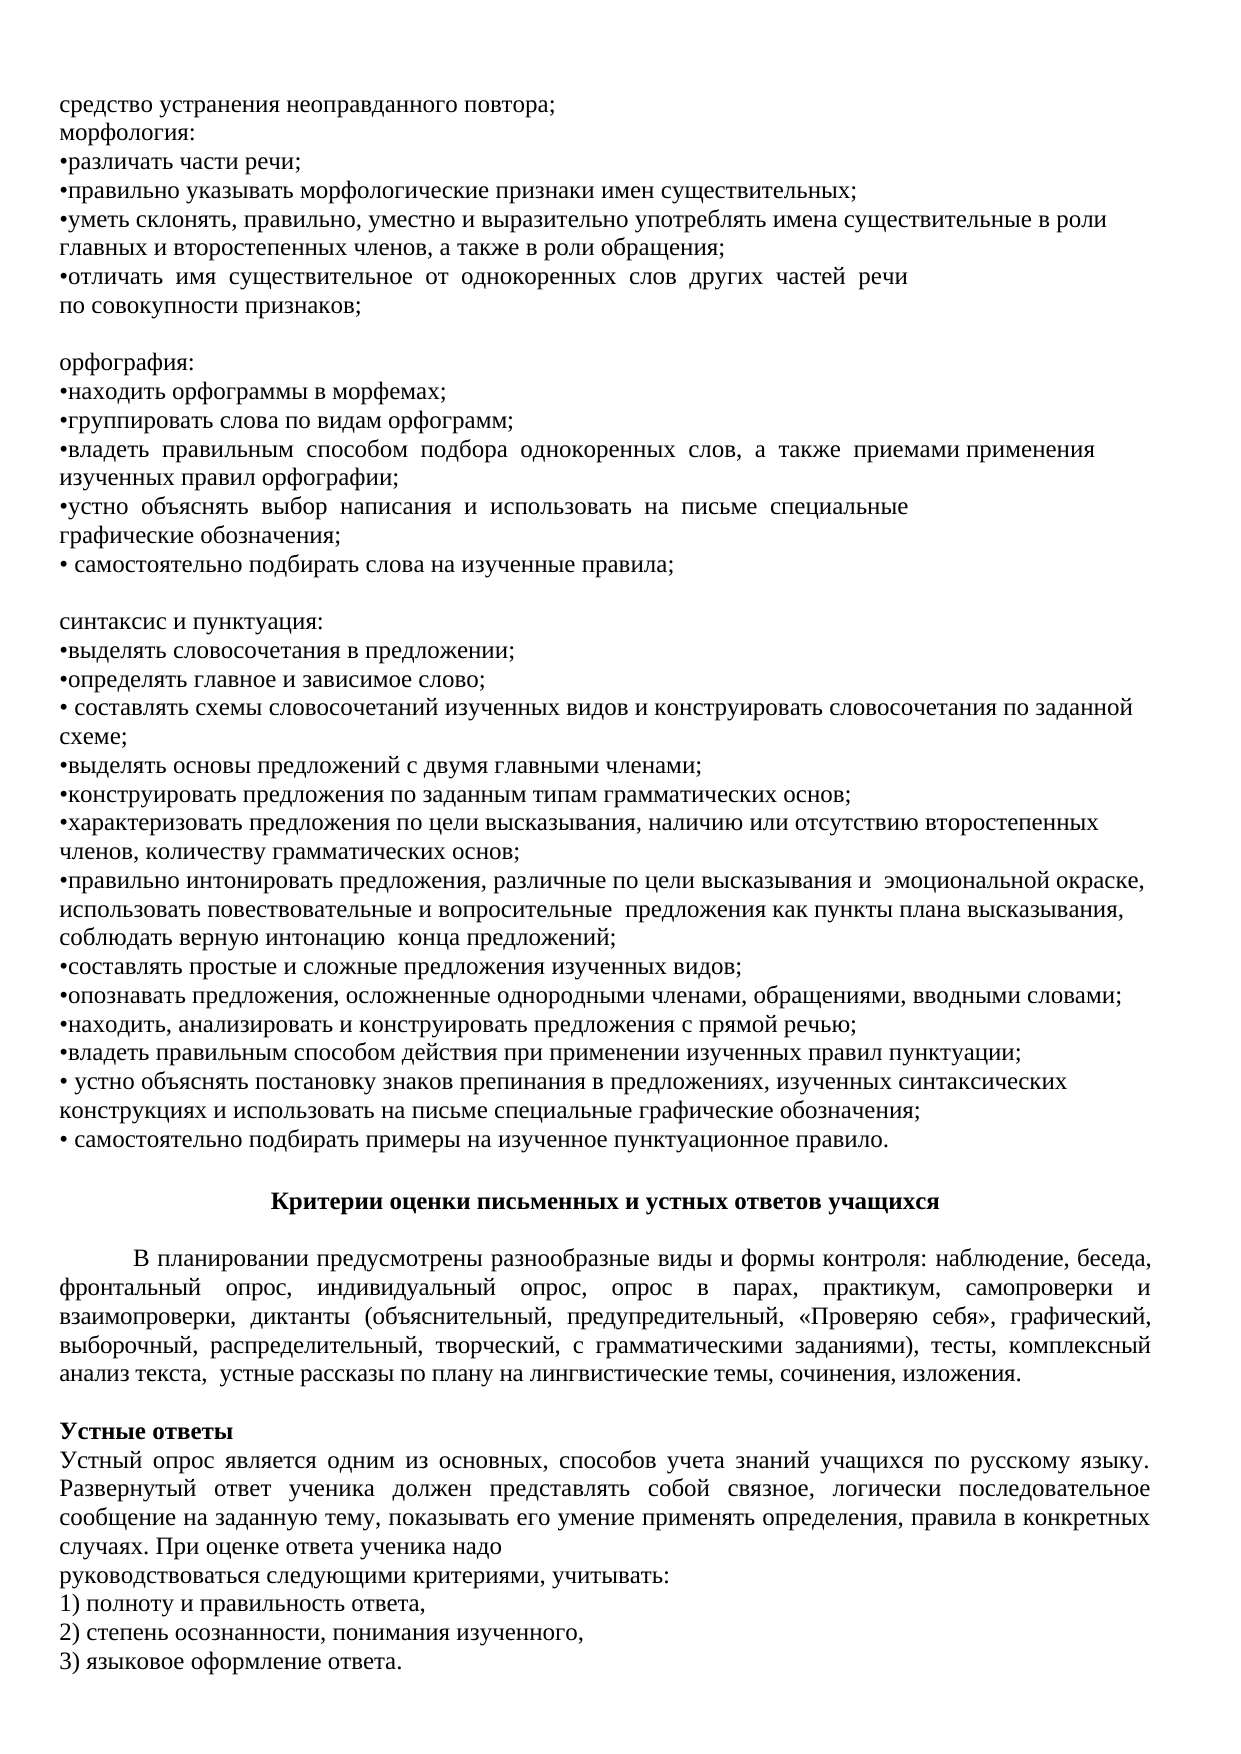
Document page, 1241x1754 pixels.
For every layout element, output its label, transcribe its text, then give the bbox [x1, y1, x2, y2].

text В планировании предусмотрены разнообразные виды и формы контроля: наблюдение, беседа, фронтальный опрос, индивидуальный опрос, опрос в парах, практикум, самопроверки и взаимопроверки, диктанты (объяснительный, предупредительный, «Проверяю себя», графический, выборочный, распределительный, творческий, с грамматическими заданиями), тесты, комплексный анализ текста, устные рассказы по плану на лингвистические темы, сочинения, изложения. [59, 1243, 1152, 1387]
text •находить, анализировать и конструировать предложения с прямой речью; [59, 1009, 1152, 1037]
text •опознавать предложения, осложненные однородными членами, обращениями, вводными словами; [59, 980, 1152, 1009]
text •составлять простые и сложные предложения изученных видов; [59, 951, 1152, 980]
text •выделять словосочетания в предложении; [59, 635, 1152, 664]
text •конструировать предложения по заданным типам грамматических основ; [59, 779, 1152, 807]
text графические обозначения; [59, 520, 1152, 549]
text •группировать слова по видам орфограмм; [59, 405, 1152, 434]
text • составлять схемы словосочетаний изученных видов и конструировать словосочетания по заданной схеме; [59, 692, 1152, 750]
text средство устранения неоправданного повтора; [59, 89, 1152, 117]
text 3) языковое оформление ответа. [59, 1646, 1152, 1675]
text орфография: [59, 347, 1152, 376]
text •владеть правильным способом действия при применении изученных правил пунктуации; [59, 1037, 1152, 1066]
text •характеризовать предложения по цели высказывания, наличию или отсутствию второстепенных членов, количеству грамматических основ; [59, 807, 1152, 865]
text •выделять основы предложений с двумя главными членами; [59, 750, 1152, 779]
text •определять главное и зависимое слово; [59, 664, 1152, 692]
text 1) полноту и правильность ответа, [59, 1588, 1152, 1617]
text 2) степень осознанности, понимания изученного, [59, 1617, 1152, 1646]
text •устно объяснять выбор написания и использовать на письме специальные [59, 491, 1152, 520]
text •отличать имя существительное от однокоренных слов других частей речи [59, 261, 1152, 290]
text •правильно интонировать предложения, различные по цели высказывания и эмоциональной окраске, использовать повествовательные и вопросительные предложения как пункты плана высказывания, соблюдать верную интонацию конца предложений; [59, 865, 1152, 951]
text Устные ответы [59, 1416, 1152, 1445]
text •владеть правильным способом подбора однокоренных слов, а также приемами применения изученных правил орфографии; [59, 434, 1152, 491]
text руководствоваться следующими критериями, учитывать: [59, 1560, 1152, 1588]
text • самостоятельно подбирать примеры на изученное пунктуационное правило. [59, 1124, 1152, 1152]
text • устно объяснять постановку знаков препинания в предложениях, изученных синтаксических конструкциях и использовать на письме специальные графические обозначения; [59, 1066, 1152, 1124]
text •находить орфограммы в морфемах; [59, 376, 1152, 405]
text •различать части речи; [59, 146, 1152, 175]
text • самостоятельно подбирать слова на изученные правила; [59, 549, 1152, 577]
text •правильно указывать морфологические признаки имен существительных; [59, 175, 1152, 204]
text морфология: [59, 117, 1152, 146]
text по совокупности признаков; [59, 290, 1152, 319]
text Устный опрос является одним из основных, способов учета знаний учащихся по русскому языку. Развернутый ответ ученика должен представлять собой связное, логически последовательное сообщение на заданную тему, показывать его умение применять определения, правила в конкретных случаях. При оценке ответа ученика надо [59, 1445, 1152, 1560]
text Критерии оценки письменных и устных ответов учащихся [59, 1186, 1152, 1215]
text синтаксис и пунктуация: [59, 606, 1152, 635]
text •уметь склонять, правильно, уместно и выразительно употреблять имена существительные в роли главных и второстепенных членов, а также в роли обращения; [59, 204, 1152, 261]
